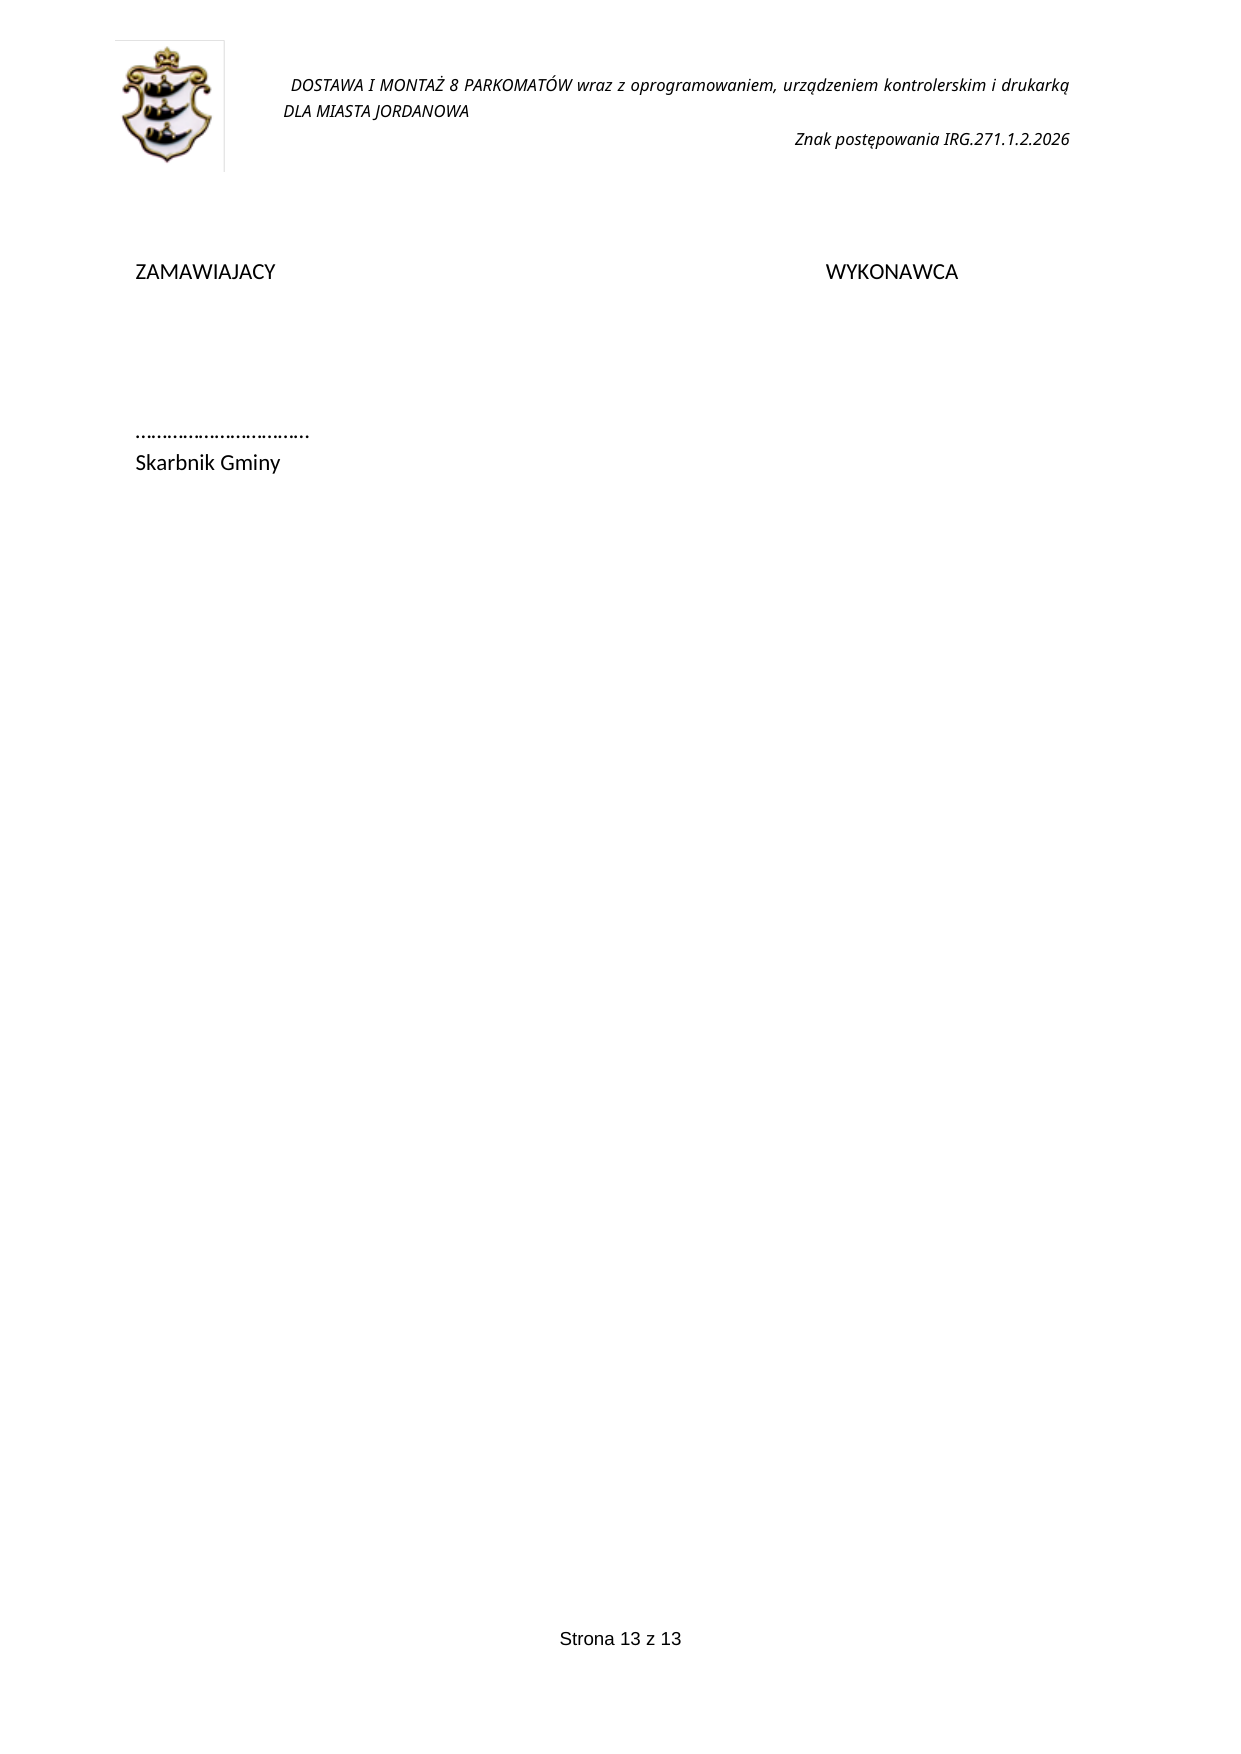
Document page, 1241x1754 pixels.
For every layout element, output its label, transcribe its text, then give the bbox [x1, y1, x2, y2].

text ZAMAWIAJACY WYKONAWCA [135, 257, 1093, 285]
text Skarbnik Gminy [135, 448, 1093, 476]
text …………………………… [135, 416, 1093, 444]
picture [115, 39, 226, 172]
